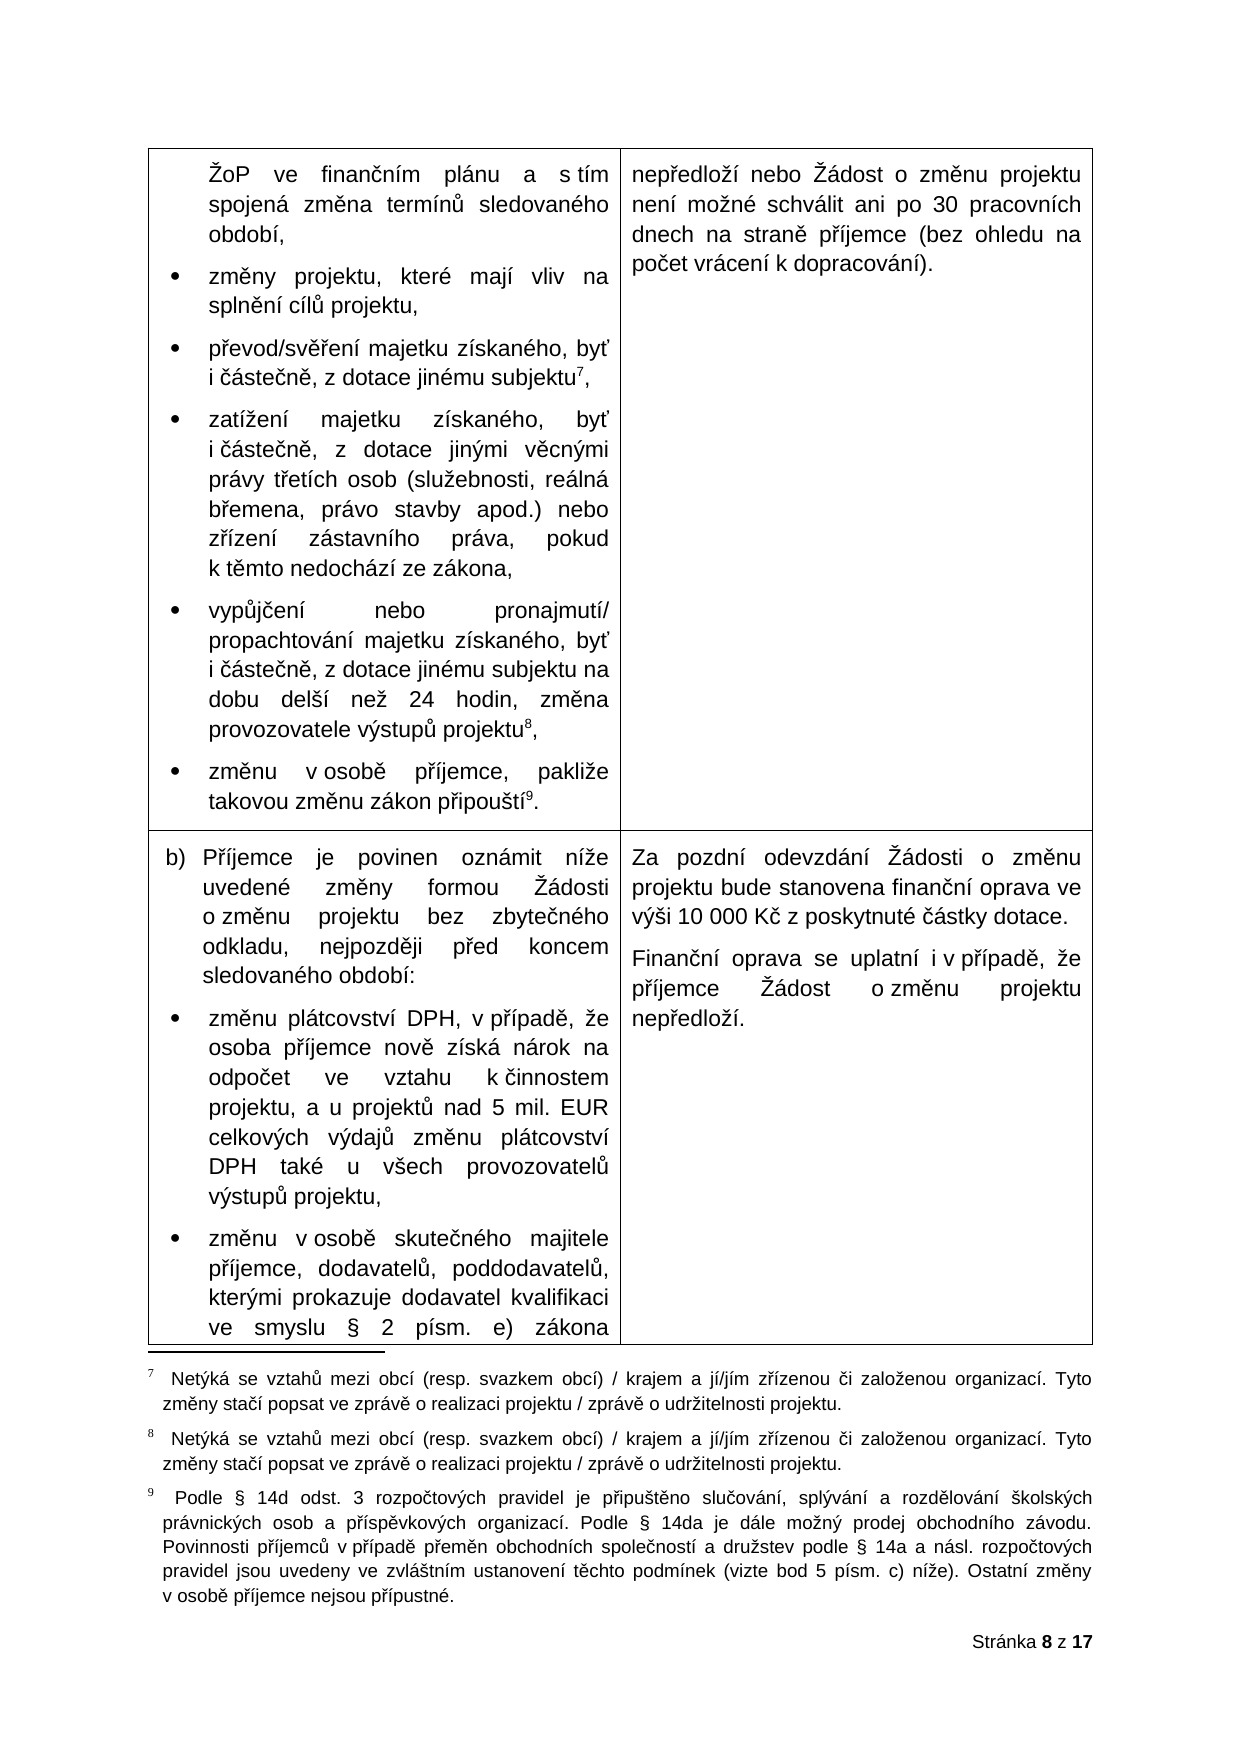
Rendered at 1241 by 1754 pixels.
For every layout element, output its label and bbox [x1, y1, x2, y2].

table_cell [621, 831, 1092, 1344]
table_cell [149, 831, 620, 1344]
table_cell [149, 149, 620, 830]
table_cell [621, 149, 1092, 830]
